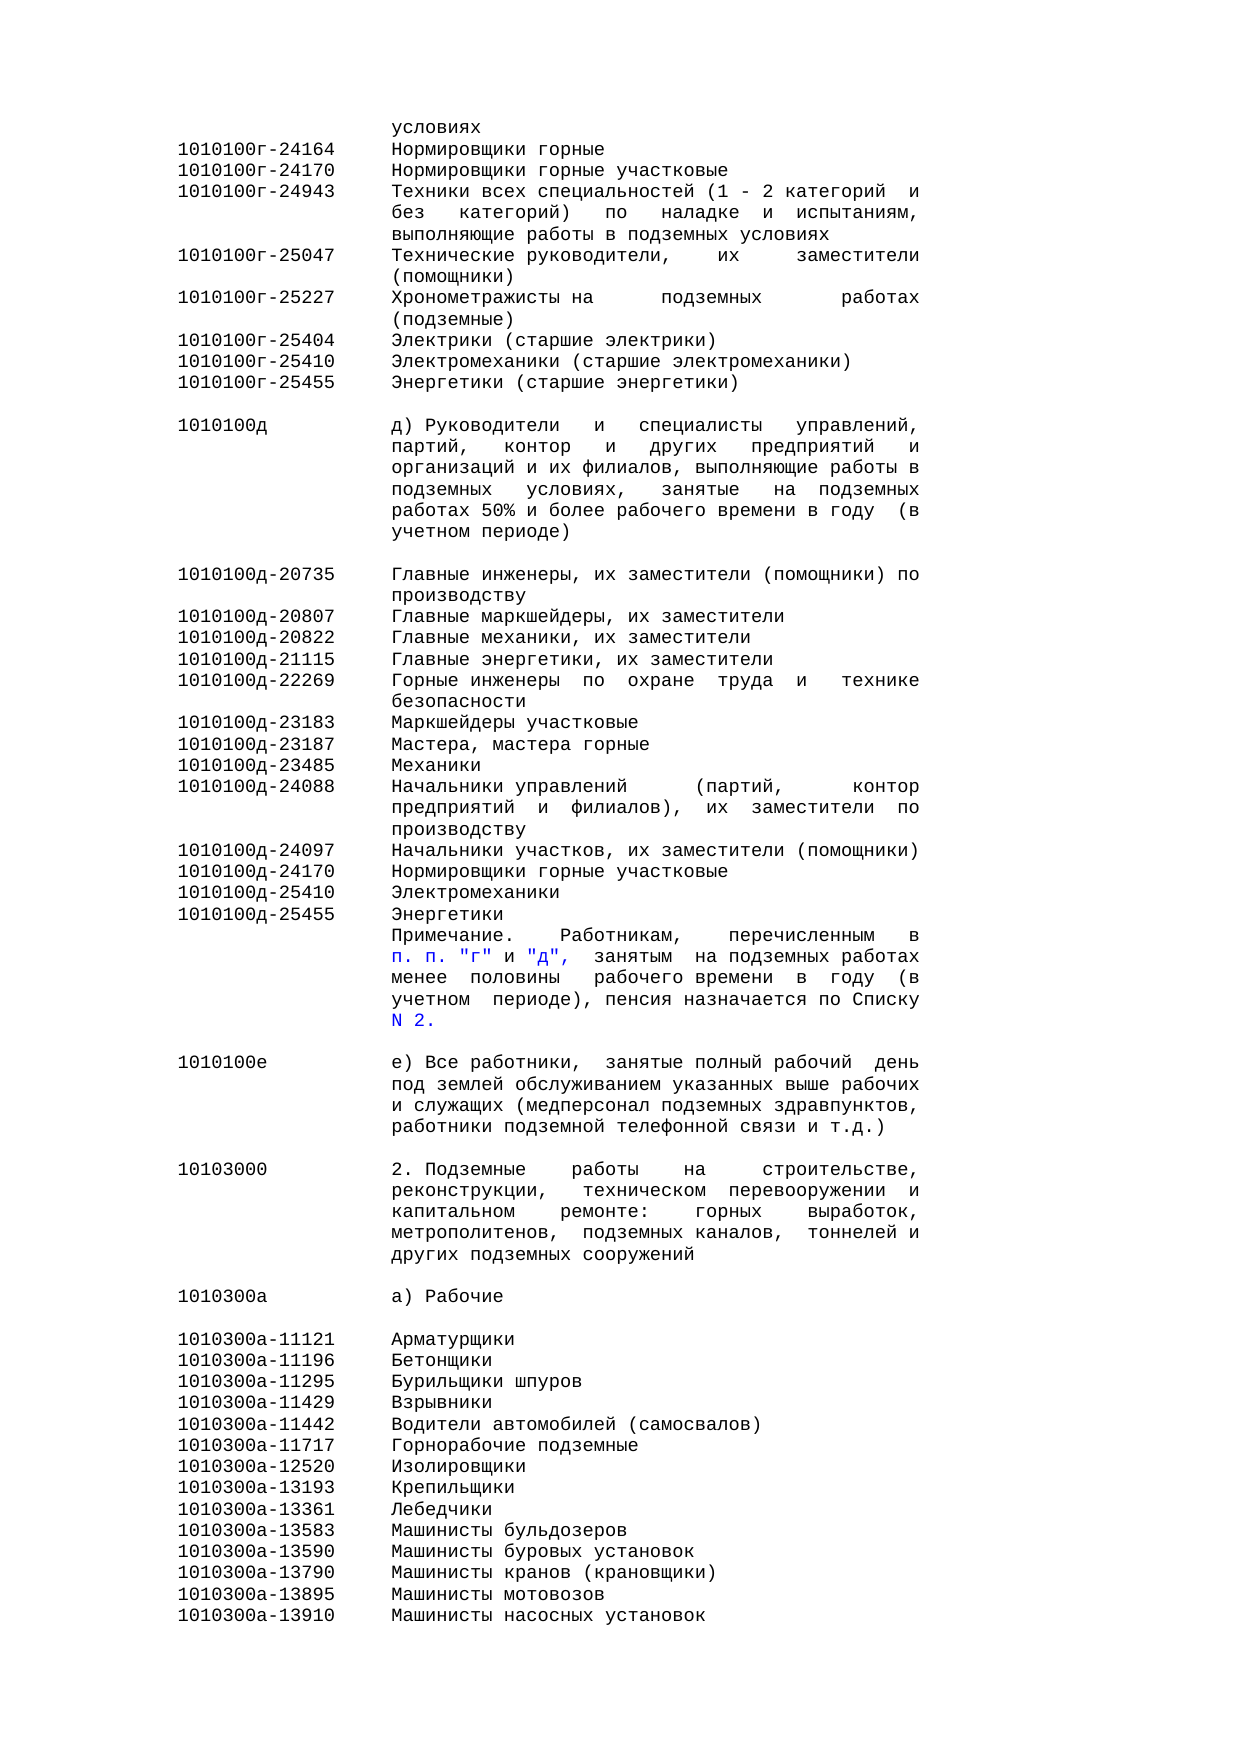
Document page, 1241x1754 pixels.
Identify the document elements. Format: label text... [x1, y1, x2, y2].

text 1010100д-21115 Главные энергетики, их заместители [177, 649, 1152, 671]
text других подземных сооружений [177, 1244, 1152, 1266]
text 1010100г-25410 Электромеханики (старшие электромеханики) [177, 352, 1152, 373]
text учетном периоде) [177, 522, 1152, 543]
text под землей обслуживанием указанных выше рабочих [177, 1074, 1152, 1096]
text работники подземной телефонной связи и т.д.) [177, 1117, 1152, 1138]
text производству [177, 819, 1152, 841]
text 1010100д-20807 Главные маркшейдеры, их заместители [177, 607, 1152, 628]
text N 2. [177, 1011, 1152, 1032]
text 1010300а-11121 Арматурщики [177, 1329, 1152, 1351]
text 1010100д-24170 Нормировщики горные участковые [177, 862, 1152, 883]
text 1010100г-25227 Хронометражисты на подземных работах [177, 288, 1152, 309]
text 1010300а-13361 Лебедчики [177, 1499, 1152, 1521]
text капитальном ремонте: горных выработок, [177, 1202, 1152, 1223]
text Примечание. Работникам, перечисленным в [177, 926, 1152, 947]
text 1010100д-25455 Энергетики [177, 904, 1152, 926]
text 1010100е е) Все работники, занятые полный рабочий день [177, 1053, 1152, 1074]
text условиях [177, 118, 1152, 139]
text организаций и их филиалов, выполняющие работы в [177, 458, 1152, 479]
text 1010300а-13583 Машинисты бульдозеров [177, 1521, 1152, 1542]
text работах 50% и более рабочего времени в году (в [177, 501, 1152, 522]
text 1010100д-20735 Главные инженеры, их заместители (помощники) по [177, 564, 1152, 586]
text 1010100г-25455 Энергетики (старшие энергетики) [177, 373, 1152, 394]
text безопасности [177, 692, 1152, 713]
text 1010100г-24164 Нормировщики горные [177, 139, 1152, 161]
text 1010100г-24943 Техники всех специальностей (1 - 2 категорий и [177, 182, 1152, 203]
text 1010300а-11442 Водители автомобилей (самосвалов) [177, 1414, 1152, 1436]
text (подземные) [177, 309, 1152, 331]
text 1010100д д) Руководители и специалисты управлений, [177, 416, 1152, 437]
text подземных условиях, занятые на подземных [177, 479, 1152, 501]
text партий, контор и других предприятий и [177, 437, 1152, 458]
text 1010300а-13790 Машинисты кранов (крановщики) [177, 1563, 1152, 1584]
text 1010100г-25047 Технические руководители, их заместители [177, 246, 1152, 267]
text 1010100д-25410 Электромеханики [177, 883, 1152, 904]
text 1010100д-20822 Главные механики, их заместители [177, 628, 1152, 649]
text метрополитенов, подземных каналов, тоннелей и [177, 1223, 1152, 1244]
text 1010300а-12520 Изолировщики [177, 1457, 1152, 1478]
text учетном периоде), пенсия назначается по Списку [177, 989, 1152, 1011]
text 1010100д-23183 Маркшейдеры участковые [177, 713, 1152, 734]
text 1010100д-23485 Механики [177, 756, 1152, 777]
text реконструкции, техническом перевооружении и [177, 1181, 1152, 1202]
text выполняющие работы в подземных условиях [177, 224, 1152, 246]
text 1010100д-22269 Горные инженеры по охране труда и технике [177, 671, 1152, 692]
text предприятий и филиалов), их заместители по [177, 798, 1152, 819]
text (помощники) [177, 267, 1152, 288]
text 1010100г-25404 Электрики (старшие электрики) [177, 331, 1152, 352]
text 1010300а-13590 Машинисты буровых установок [177, 1542, 1152, 1563]
text 1010300а а) Рабочие [177, 1287, 1152, 1308]
text 1010300а-13895 Машинисты мотовозов [177, 1584, 1152, 1606]
text 1010300а-11429 Взрывники [177, 1393, 1152, 1414]
text 1010300а-11295 Бурильщики шпуров [177, 1372, 1152, 1393]
text 10103000 2. Подземные работы на строительстве, [177, 1159, 1152, 1181]
text 1010100д-23187 Мастера, мастера горные [177, 734, 1152, 756]
text 1010300а-13193 Крепильщики [177, 1478, 1152, 1499]
text 1010300а-13910 Машинисты насосных установок [177, 1606, 1152, 1627]
text 1010100д-24088 Начальники управлений (партий, контор [177, 777, 1152, 798]
text без категорий) по наладке и испытаниям, [177, 203, 1152, 224]
text и служащих (медперсонал подземных здравпунктов, [177, 1096, 1152, 1117]
text 1010100д-24097 Начальники участков, их заместители (помощники) [177, 841, 1152, 862]
text производству [177, 586, 1152, 607]
text 1010300а-11196 Бетонщики [177, 1351, 1152, 1372]
text менее половины рабочего времени в году (в [177, 968, 1152, 989]
text п. п. "г" и "д", занятым на подземных работах [177, 947, 1152, 968]
text 1010100г-24170 Нормировщики горные участковые [177, 161, 1152, 182]
text 1010300а-11717 Горнорабочие подземные [177, 1436, 1152, 1457]
